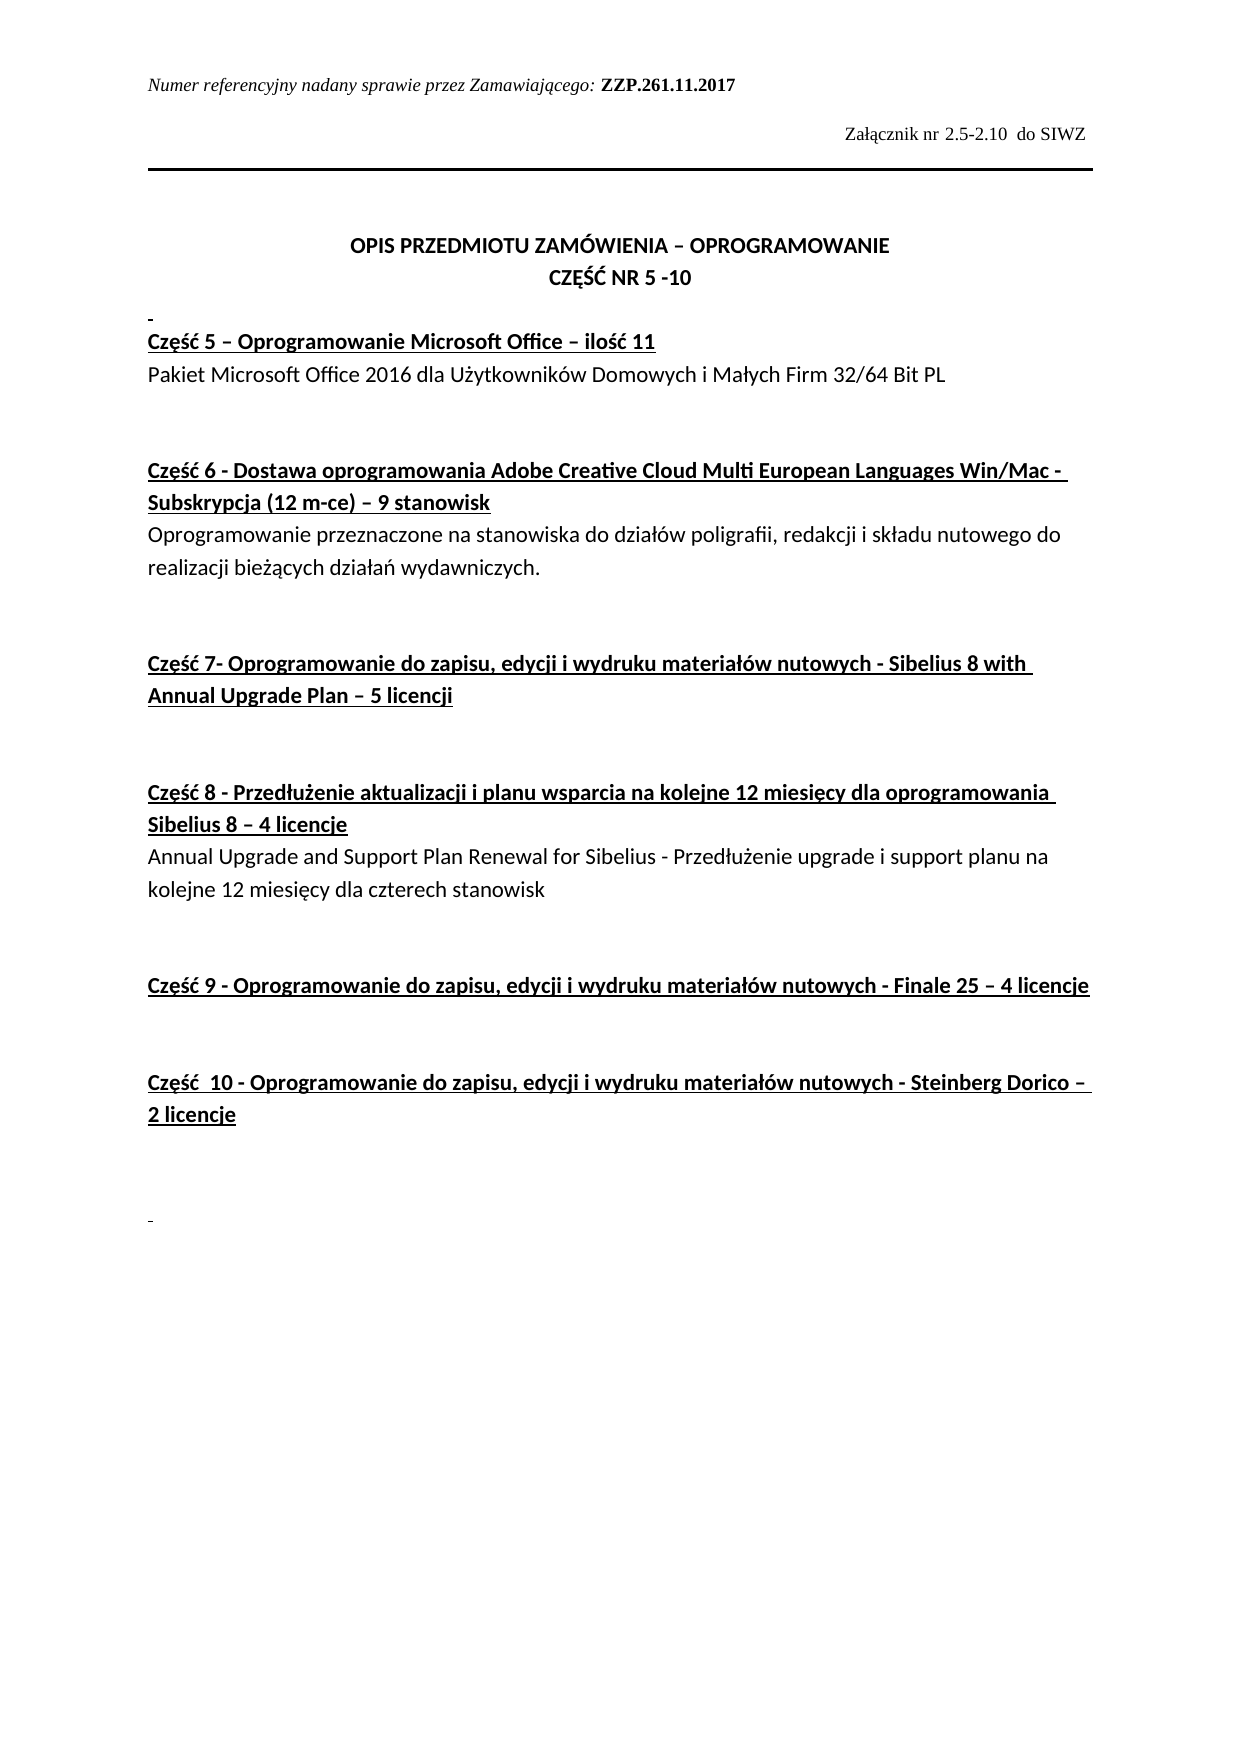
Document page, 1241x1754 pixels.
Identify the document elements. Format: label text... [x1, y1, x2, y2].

text Część 8 - Przedłużenie aktualizacji i planu wsparcia na kolejne 12 miesięcy dla oprogramowania Sibelius 8 – 4 licencje [148, 778, 1093, 838]
text Annual Upgrade and Support Plan Renewal for Sibelius - Przedłużenie upgrade i support planu na kolejne 12 miesięcy dla czterech stanowisk [148, 842, 1093, 903]
text Część 5 – Oprogramowanie Microsoft Office – ilość 11 [148, 327, 1093, 356]
text CZĘŚĆ NR 5 -10 [148, 263, 1093, 291]
text Część 9 - Oprogramowanie do zapisu, edycji i wydruku materiałów nutowych - Finale 25 – 4 licencje [148, 971, 1093, 999]
text Oprogramowanie przeznaczone na stanowiska do działów poligrafii, redakcji i składu nutowego do realizacji bieżących działań wydawniczych. [148, 521, 1093, 581]
text Część 10 - Oprogramowanie do zapisu, edycji i wydruku materiałów nutowych - Steinberg Dorico – 2 licencje [148, 1068, 1093, 1128]
text OPIS PRZEDMIOTU ZAMÓWIENIA – OPROGRAMOWANIE [148, 231, 1093, 259]
text Pakiet Microsoft Office 2016 dla Użytkowników Domowych i Małych Firm 32/64 Bit PL [148, 360, 1093, 388]
text Część 7- Oprogramowanie do zapisu, edycji i wydruku materiałów nutowych - Sibelius 8 with Annual Upgrade Plan – 5 licencji [148, 649, 1093, 709]
text Część 6 - Dostawa oprogramowania Adobe Creative Cloud Multi European Languages Win/Mac - Subskrypcja (12 m-ce) – 9 stanowisk [148, 456, 1093, 516]
